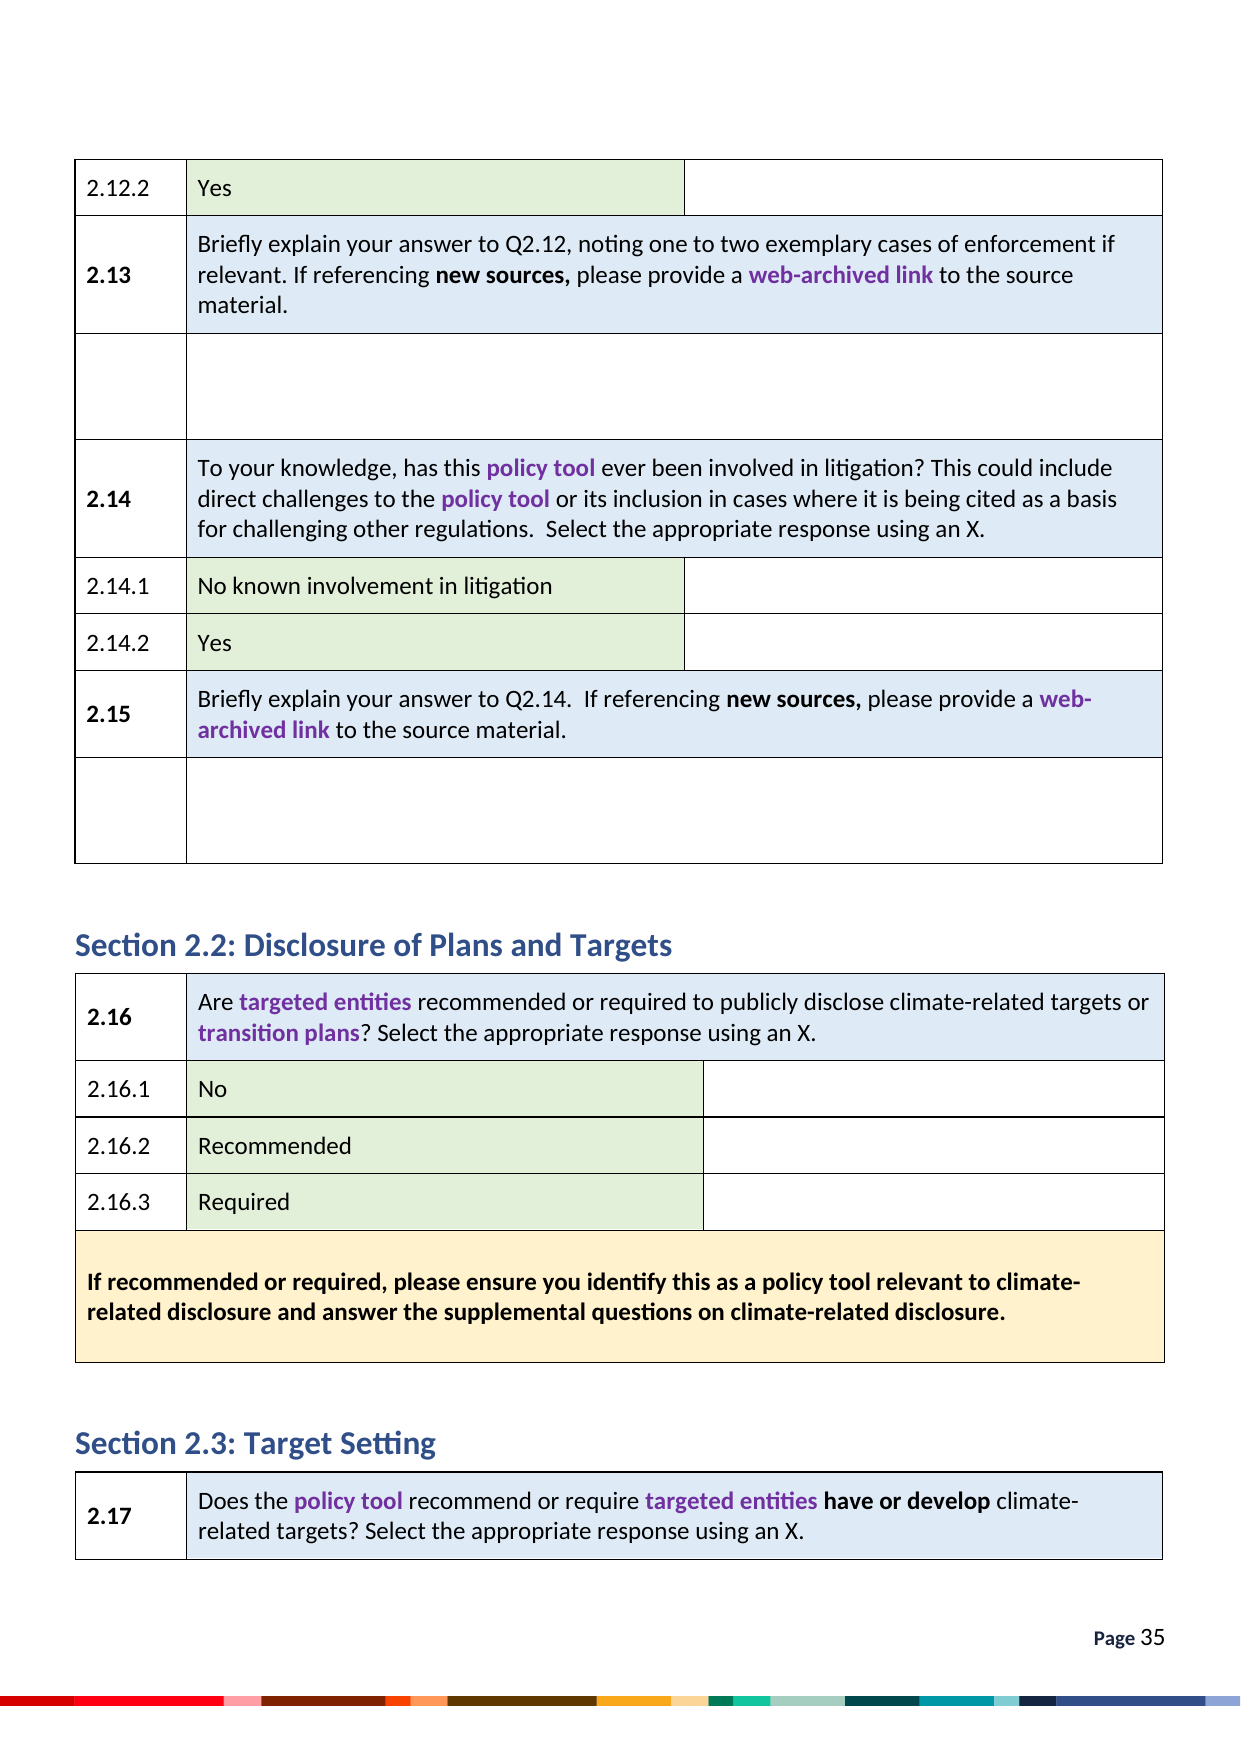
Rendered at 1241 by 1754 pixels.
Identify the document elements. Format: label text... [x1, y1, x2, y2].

table_cell [704, 1061, 1164, 1116]
table_cell 2.12.2 [76, 160, 186, 215]
table_cell Recommended [187, 1118, 703, 1173]
table_cell [685, 614, 1162, 670]
table_header Are targeted entities recommended or required to publicly disclose climate-related targets or transition plans? Select the appropriate response using an X. [187, 974, 1164, 1060]
table_header Does the policy tool recommend or require targeted entities have or develop climate-related targets? Select the appropriate response using an X. [187, 1473, 1162, 1558]
table_cell Briefly explain your answer to Q2.12, noting one to two exemplary cases of enforcement if relevant. If referencing new sources, please provide a web-archived link to the source material. [187, 216, 1162, 333]
table_cell [704, 1118, 1164, 1173]
table_cell Required [187, 1174, 703, 1229]
table_cell [704, 1174, 1164, 1229]
table_cell To your knowledge, has this policy tool ever been involved in litigation? This could include direct challenges to the policy tool or its inclusion in cases where it is being cited as a basis for challenging other regulations. Select the appropriate response using an X. [187, 440, 1162, 557]
table_cell 2.16.2 [76, 1118, 186, 1173]
table_cell [685, 558, 1162, 613]
table_cell 2.16.1 [76, 1061, 186, 1116]
subtitle Section 2.3: Target Setting [75, 1422, 1165, 1463]
table_cell If recommended or required, please ensure you identify this as a policy tool relevant to climate-related disclosure and answer the supplemental questions on climate-related disclosure. [76, 1231, 1164, 1362]
table_cell Yes [187, 614, 684, 670]
table_cell 2.13 [76, 216, 186, 333]
table_cell [685, 160, 1162, 215]
subtitle Section 2.2: Disclosure of Plans and Targets [75, 924, 1165, 964]
table_cell 2.14.2 [76, 614, 186, 670]
table_cell 2.16.3 [76, 1174, 186, 1229]
table_cell [187, 334, 1162, 439]
table_cell [76, 758, 186, 863]
table_cell Briefly explain your answer to Q2.14. If referencing new sources, please provide a web-archived link to the source material. [187, 671, 1162, 757]
table_cell 2.14 [76, 440, 186, 557]
table_cell 2.14.1 [76, 558, 186, 613]
table_cell 2.15 [76, 671, 186, 757]
table_cell No known involvement in litigation [187, 558, 684, 613]
table_cell [187, 758, 1162, 863]
table_cell [76, 334, 186, 439]
table_cell No [187, 1061, 703, 1116]
table_header 2.17 [76, 1473, 186, 1558]
picture [0, 1696, 1241, 1706]
table_header 2.16 [76, 974, 186, 1060]
table_cell Yes [187, 160, 684, 215]
